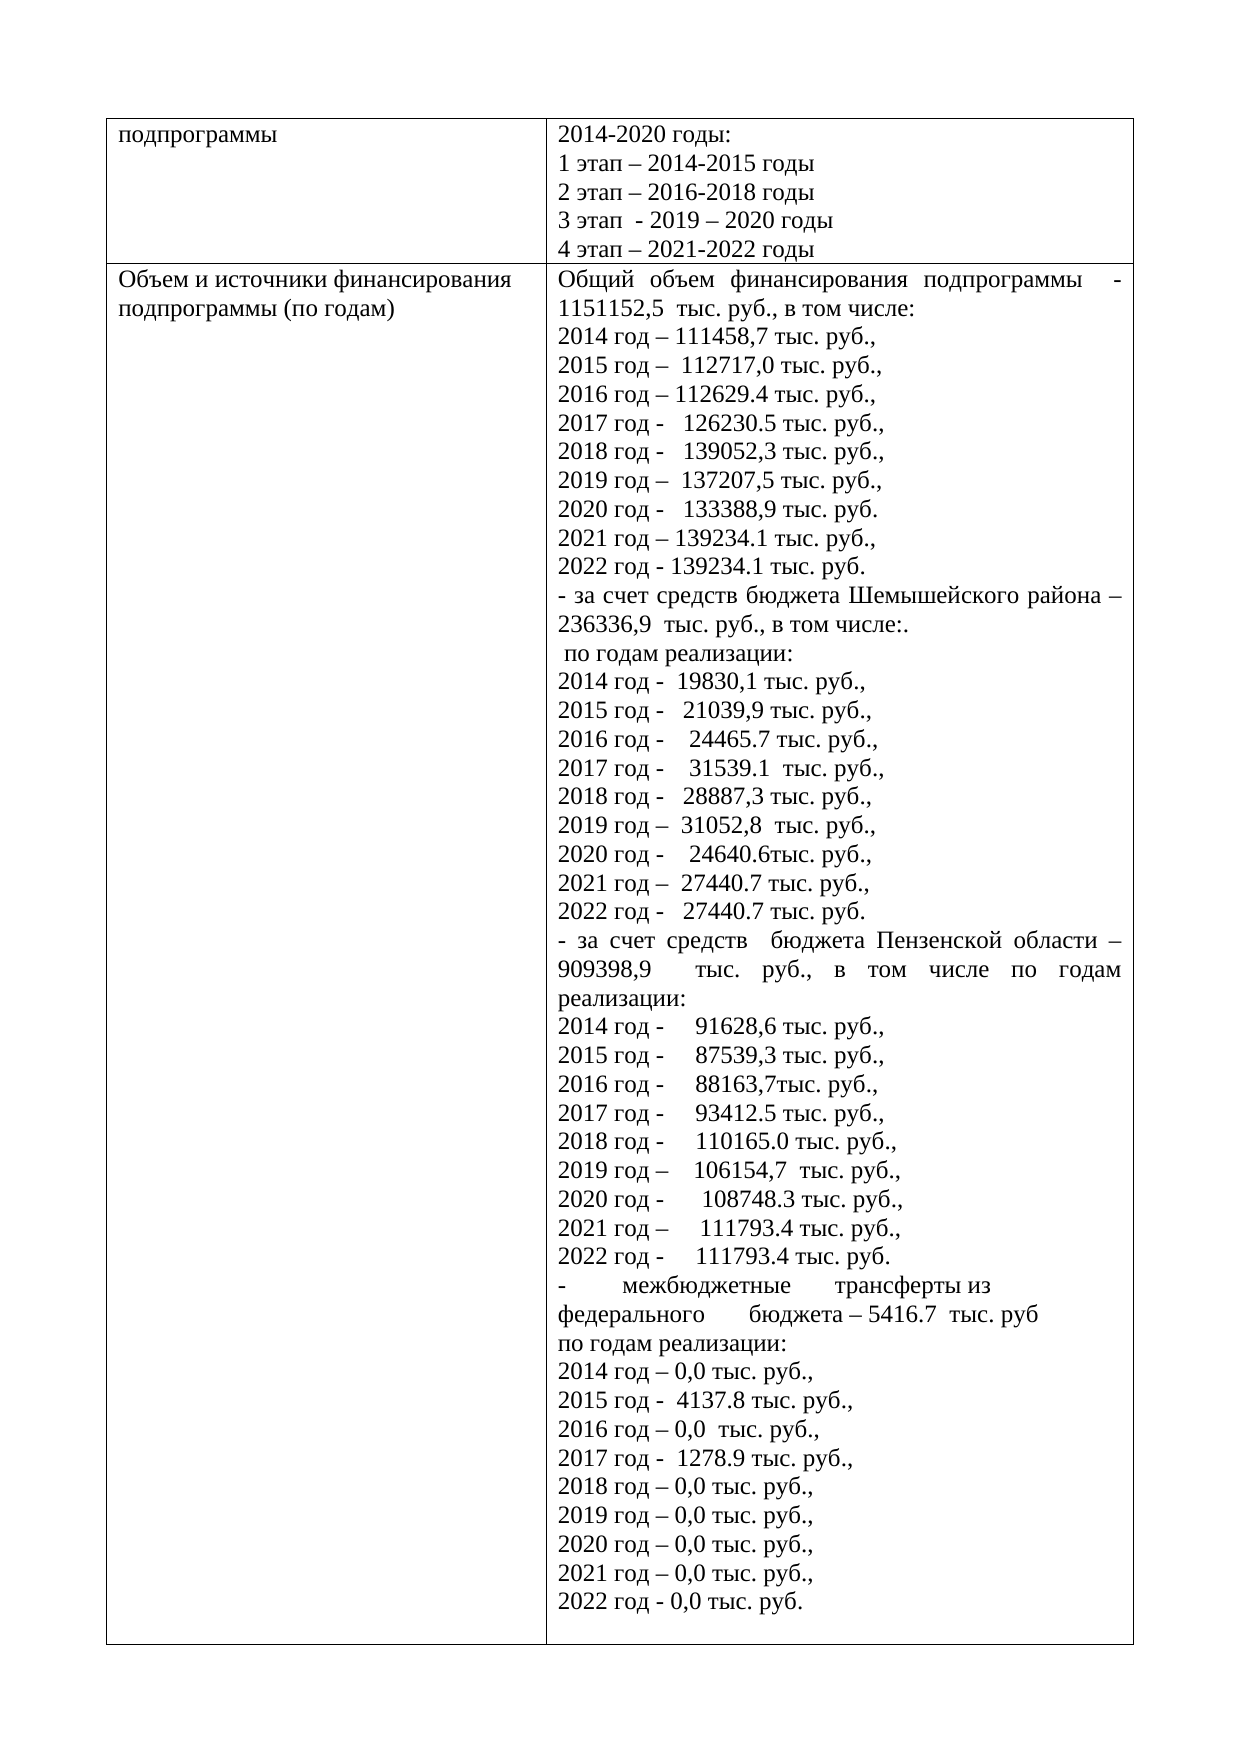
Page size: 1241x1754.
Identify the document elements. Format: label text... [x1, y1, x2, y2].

table_cell Объем и источники финансирования подпрограммы (по годам) [107, 264, 546, 1644]
table_cell Общий объем финансирования подпрограммы - 1151152,5 тыс. руб., в том числе: 2014 год – 111458,7 тыс. руб., 2015 год – 112717,0 тыс. руб., 2016 год – 112629.4 тыс. руб., 2017 год - 126230.5 тыс. руб., 2018 год - 139052,3 тыс. руб., 2019 год – 137207,5 тыс. руб., 2020 год - 133388,9 тыс. руб. 2021 год – 139234.1 тыс. руб., 2022 год - 139234.1 тыс. руб. - за счет средств бюджета Шемышейского района –236336,9 тыс. руб., в том числе:. по годам реализации: 2014 год - 19830,1 тыс. руб., 2015 год - 21039,9 тыс. руб., 2016 год - 24465.7 тыс. руб., 2017 год - 31539.1 тыс. руб., 2018 год - 28887,3 тыс. руб., 2019 год – 31052,8 тыс. руб., 2020 год - 24640.6тыс. руб., 2021 год – 27440.7 тыс. руб., 2022 год - 27440.7 тыс. руб. - за счет средств бюджета Пензенской области –909398,9 тыс. руб., в том числе по годам реализации: 2014 год - 91628,6 тыс. руб., 2015 год - 87539,3 тыс. руб., 2016 год - 88163,7тыс. руб., 2017 год - 93412.5 тыс. руб., 2018 год - 110165.0 тыс. руб., 2019 год – 106154,7 тыс. руб., 2020 год - 108748.3 тыс. руб., 2021 год – 111793.4 тыс. руб., 2022 год - 111793.4 тыс. руб. - межбюджетные трансферты из федерального бюджета – 5416.7 тыс. руб по годам реализации: 2014 год – 0,0 тыс. руб., 2015 год - 4137.8 тыс. руб., 2016 год – 0,0 тыс. руб., 2017 год - 1278.9 тыс. руб., 2018 год – 0,0 тыс. руб., 2019 год – 0,0 тыс. руб., 2020 год – 0,0 тыс. руб., 2021 год – 0,0 тыс. руб., 2022 год - 0,0 тыс. руб. [547, 264, 1133, 1644]
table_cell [547, 119, 1133, 263]
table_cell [107, 119, 546, 263]
